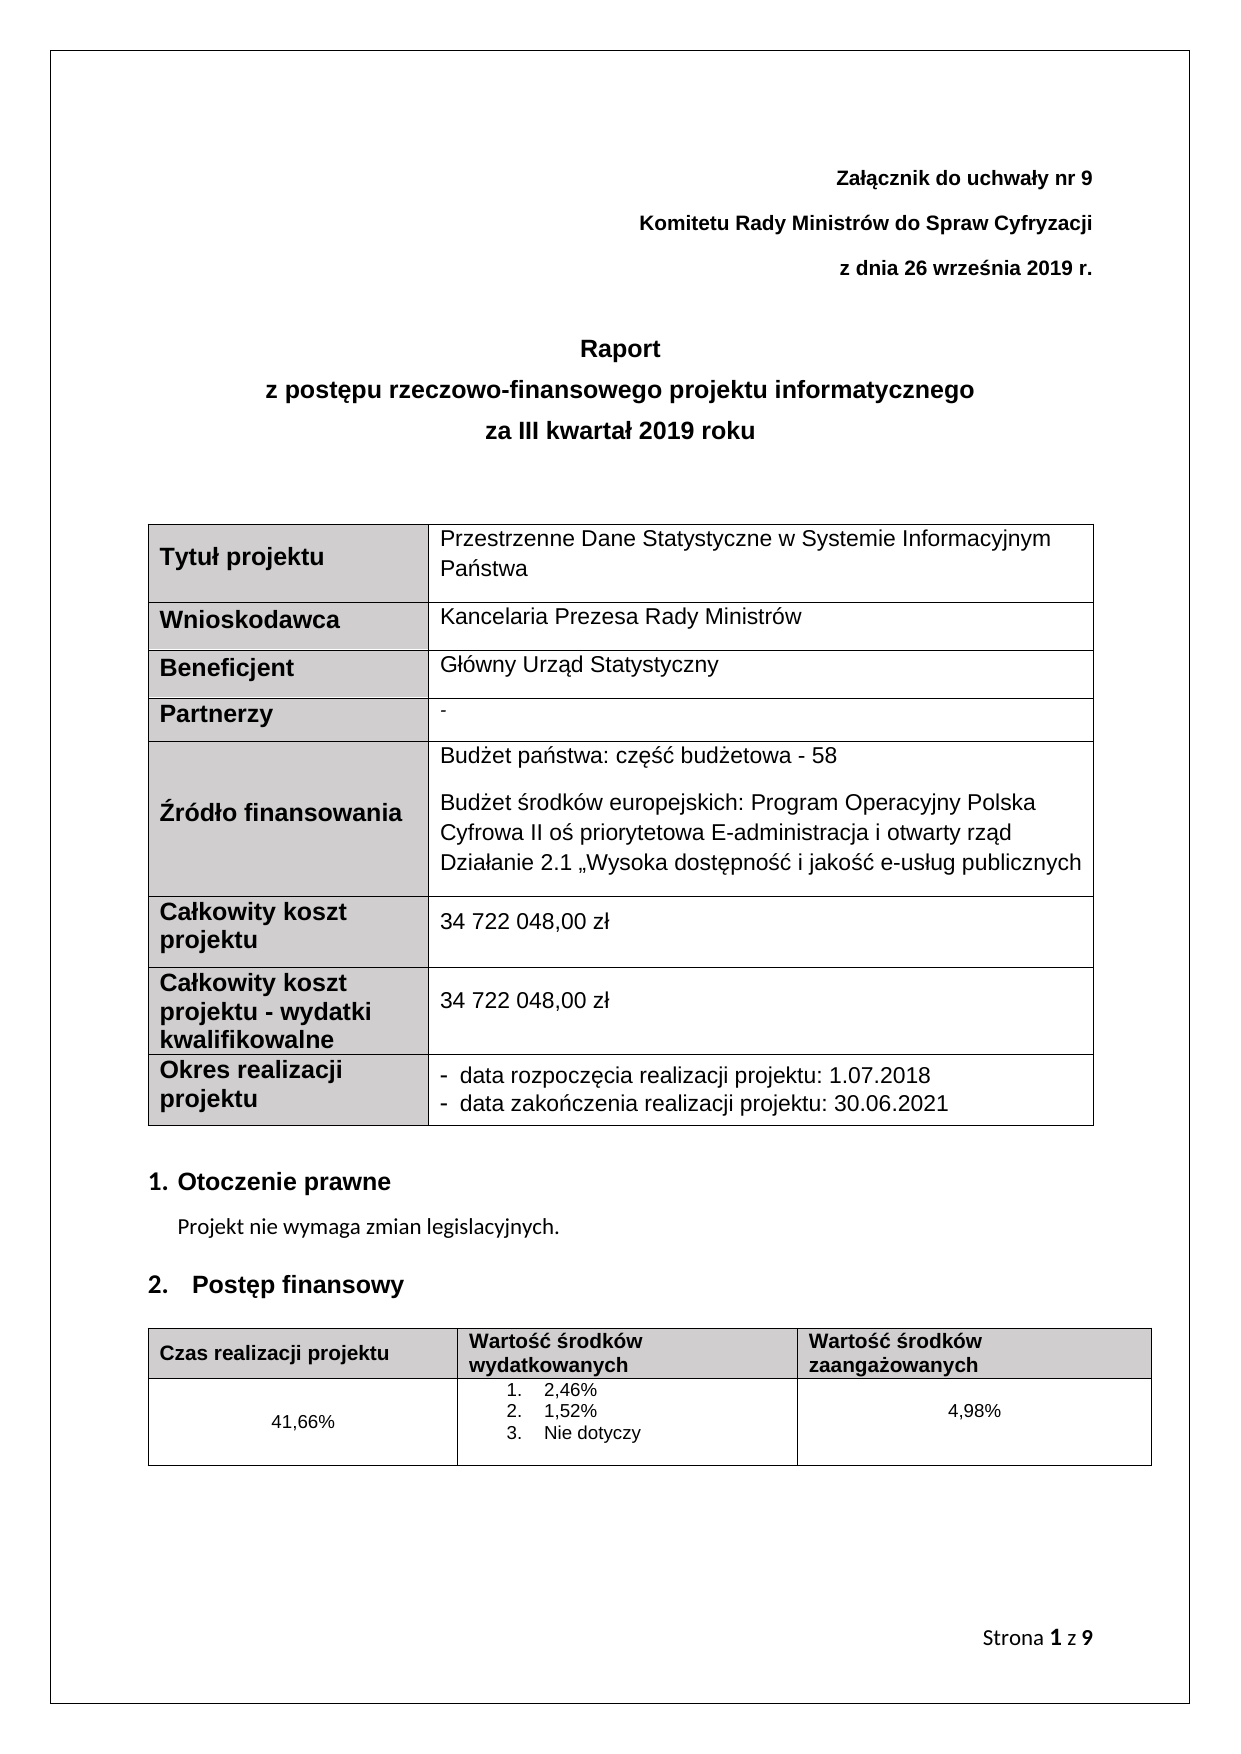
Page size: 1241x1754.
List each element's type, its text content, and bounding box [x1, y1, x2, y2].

table_cell 34 722 048,00 zł [429, 968, 1093, 1054]
table_cell Główny Urząd Statystyczny [429, 651, 1093, 697]
table_cell 41,66% [149, 1379, 457, 1465]
table_header Tytuł projektu [149, 525, 428, 602]
subtitle Raport [148, 334, 1093, 362]
table_cell - [429, 699, 1093, 741]
subtitle za III kwartał 2019 roku [148, 416, 1093, 445]
table_header Wartość środków zaangażowanych [798, 1329, 1151, 1378]
text Komitetu Rady Ministrów do Spraw Cyfryzacji [148, 211, 1093, 235]
table_cell data rozpoczęcia realizacji projektu: 1.07.2018 data zakończenia realizacji projektu: 30.06.2021 [429, 1055, 1093, 1125]
table_cell Okres realizacji projektu [149, 1055, 428, 1125]
table_cell Budżet państwa: część budżetowa - 58 Budżet środków europejskich: Program Operacyjny Polska Cyfrowa II oś priorytetowa E-administracja i otwarty rząd Działanie 2.1 „Wysoka dostępność i jakość e-usług publicznych [429, 742, 1093, 896]
text Załącznik do uchwały nr 9 [148, 166, 1093, 190]
table_cell Źródło finansowania [149, 742, 428, 896]
table_cell Całkowity koszt projektu [149, 897, 428, 967]
subtitle Otoczenie prawne [148, 1164, 1063, 1197]
table_header Czas realizacji projektu [149, 1329, 457, 1378]
table_cell Partnerzy [149, 699, 428, 741]
subtitle z postępu rzeczowo-finansowego projektu informatycznego [148, 375, 1093, 404]
table_cell Beneficjent [149, 651, 428, 697]
table_cell 4,98% [798, 1379, 1151, 1465]
subtitle Postęp finansowy [148, 1267, 1093, 1300]
table_cell 2,46% 1,52% Nie dotyczy [458, 1379, 797, 1465]
table_cell Całkowity koszt projektu - wydatki kwalifikowalne [149, 968, 428, 1054]
table_header Wartość środków wydatkowanych [458, 1329, 797, 1378]
text Projekt nie wymaga zmian legislacyjnych. [148, 1212, 1093, 1240]
table_cell Wnioskodawca [149, 603, 428, 649]
table_cell Kancelaria Prezesa Rady Ministrów [429, 603, 1093, 649]
table_header Przestrzenne Dane Statystyczne w Systemie Informacyjnym Państwa [429, 525, 1093, 602]
text z dnia 26 września 2019 r. [148, 255, 1093, 279]
table_cell 34 722 048,00 zł [429, 897, 1093, 967]
